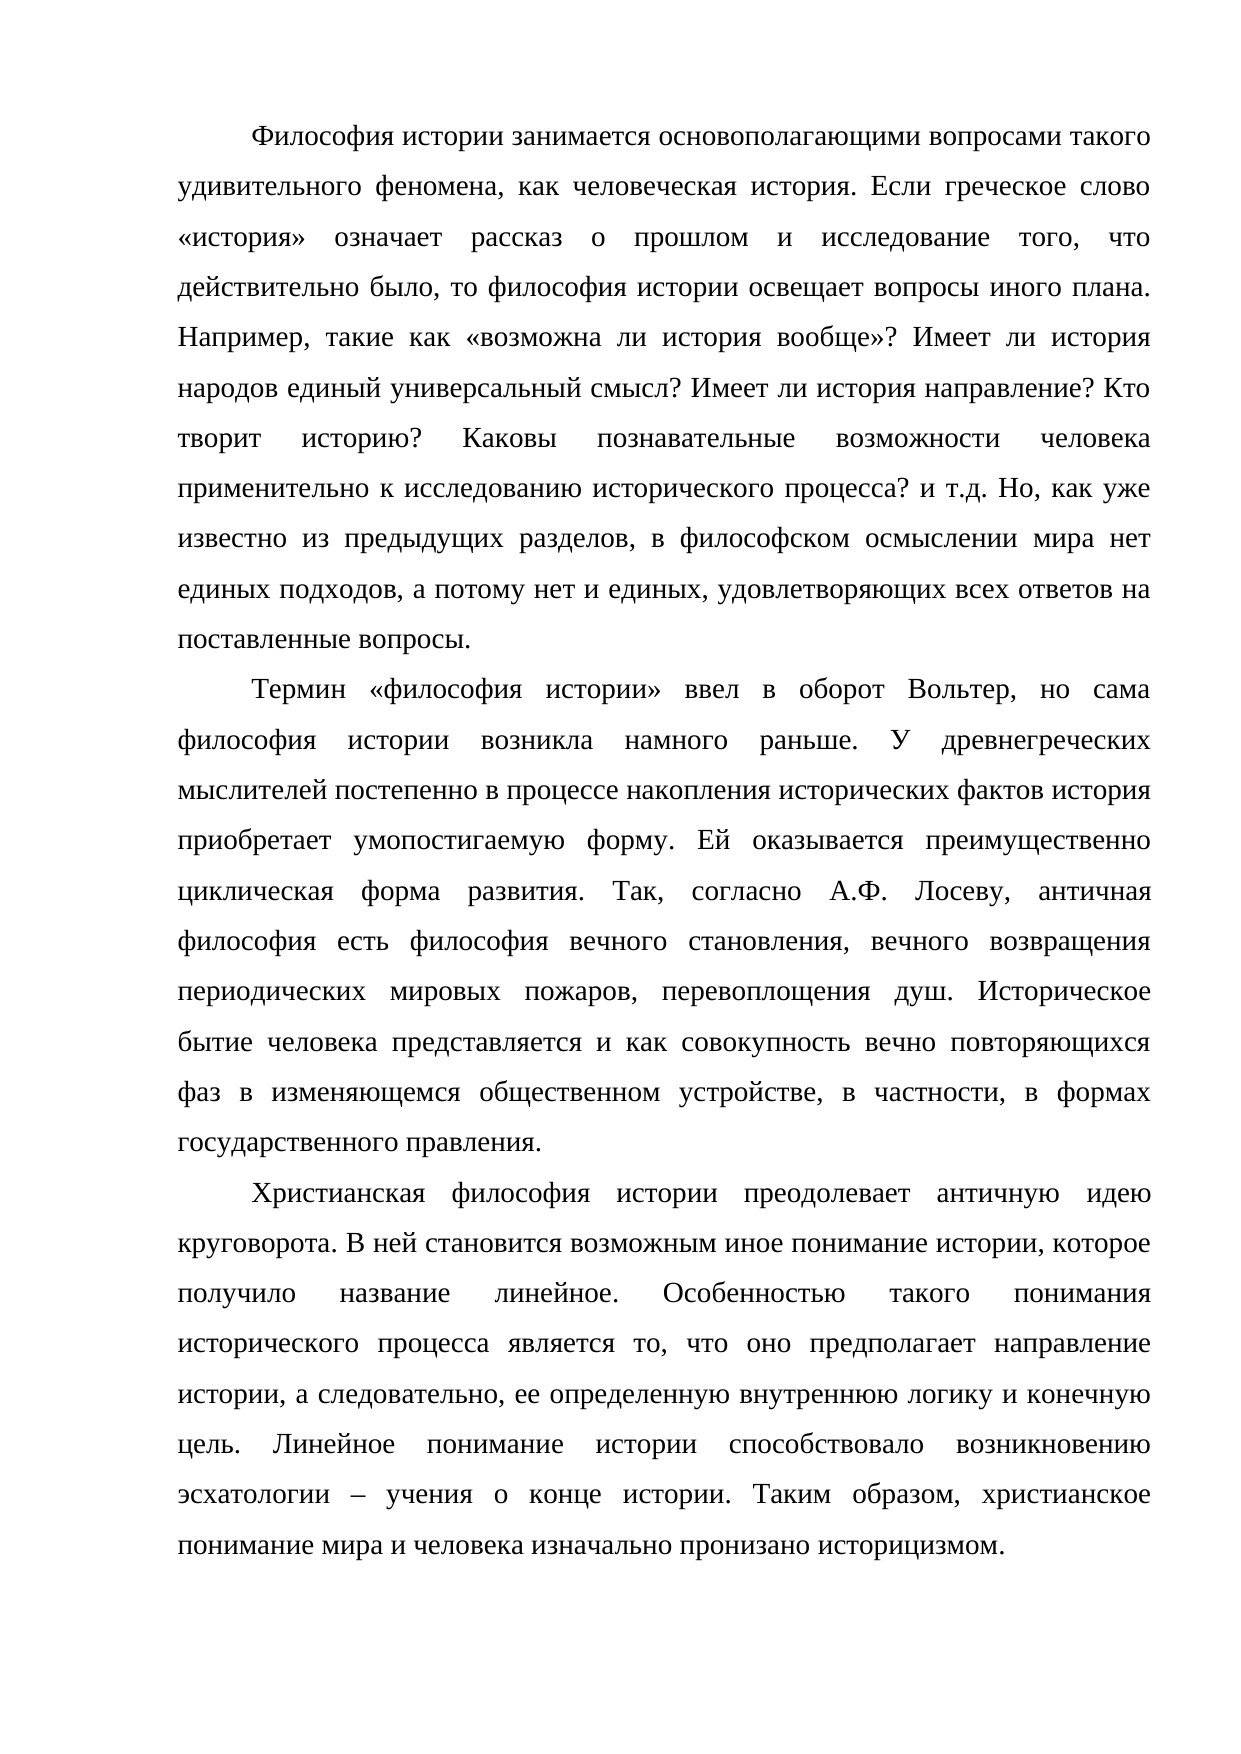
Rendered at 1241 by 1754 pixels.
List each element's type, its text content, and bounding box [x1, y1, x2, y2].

text Христианская философия истории преодолевает античную идею круговорота. В ней становится возможным иное понимание истории, которое получило название линейное. Особенностью такого понимания исторического процесса является то, что оно предполагает направление истории, а следовательно, ее определенную внутреннюю логику и конечную цель. Линейное понимание истории способствовало возникновению эсхатологии – учения о конце истории. Таким образом, христианское понимание мира и человека изначально пронизано историцизмом. [177, 1175, 1152, 1560]
text Философия истории занимается основополагающими вопросами такого удивительного феномена, как человеческая история. Если греческое слово «история» означает рассказ о прошлом и исследование того, что действительно было, то философия истории освещает вопросы иного плана. Например, такие как «возможна ли история вообще»? Имеет ли история народов единый универсальный смысл? Имеет ли история направление? Кто творит историю? Каковы познавательные возможности человека применительно к исследованию исторического процесса? и т.д. Но, как уже известно из предыдущих разделов, в философском осмыслении мира нет единых подходов, а потому нет и единых, удовлетворяющих всех ответов на поставленные вопросы. [177, 118, 1152, 655]
text Термин «философия истории» ввел в оборот Вольтер, но сама философия истории возникла намного раньше. У древнегреческих мыслителей постепенно в процессе накопления исторических фактов история приобретает умопостигаемую форму. Ей оказывается преимущественно циклическая форма развития. Так, согласно А.Ф. Лосеву, античная философия есть философия вечного становления, вечного возвращения периодических мировых пожаров, перевоплощения душ. Историческое бытие человека представляется и как совокупность вечно повторяющихся фаз в изменяющемся общественном устройстве, в частности, в формах государственного правления. [177, 672, 1152, 1158]
